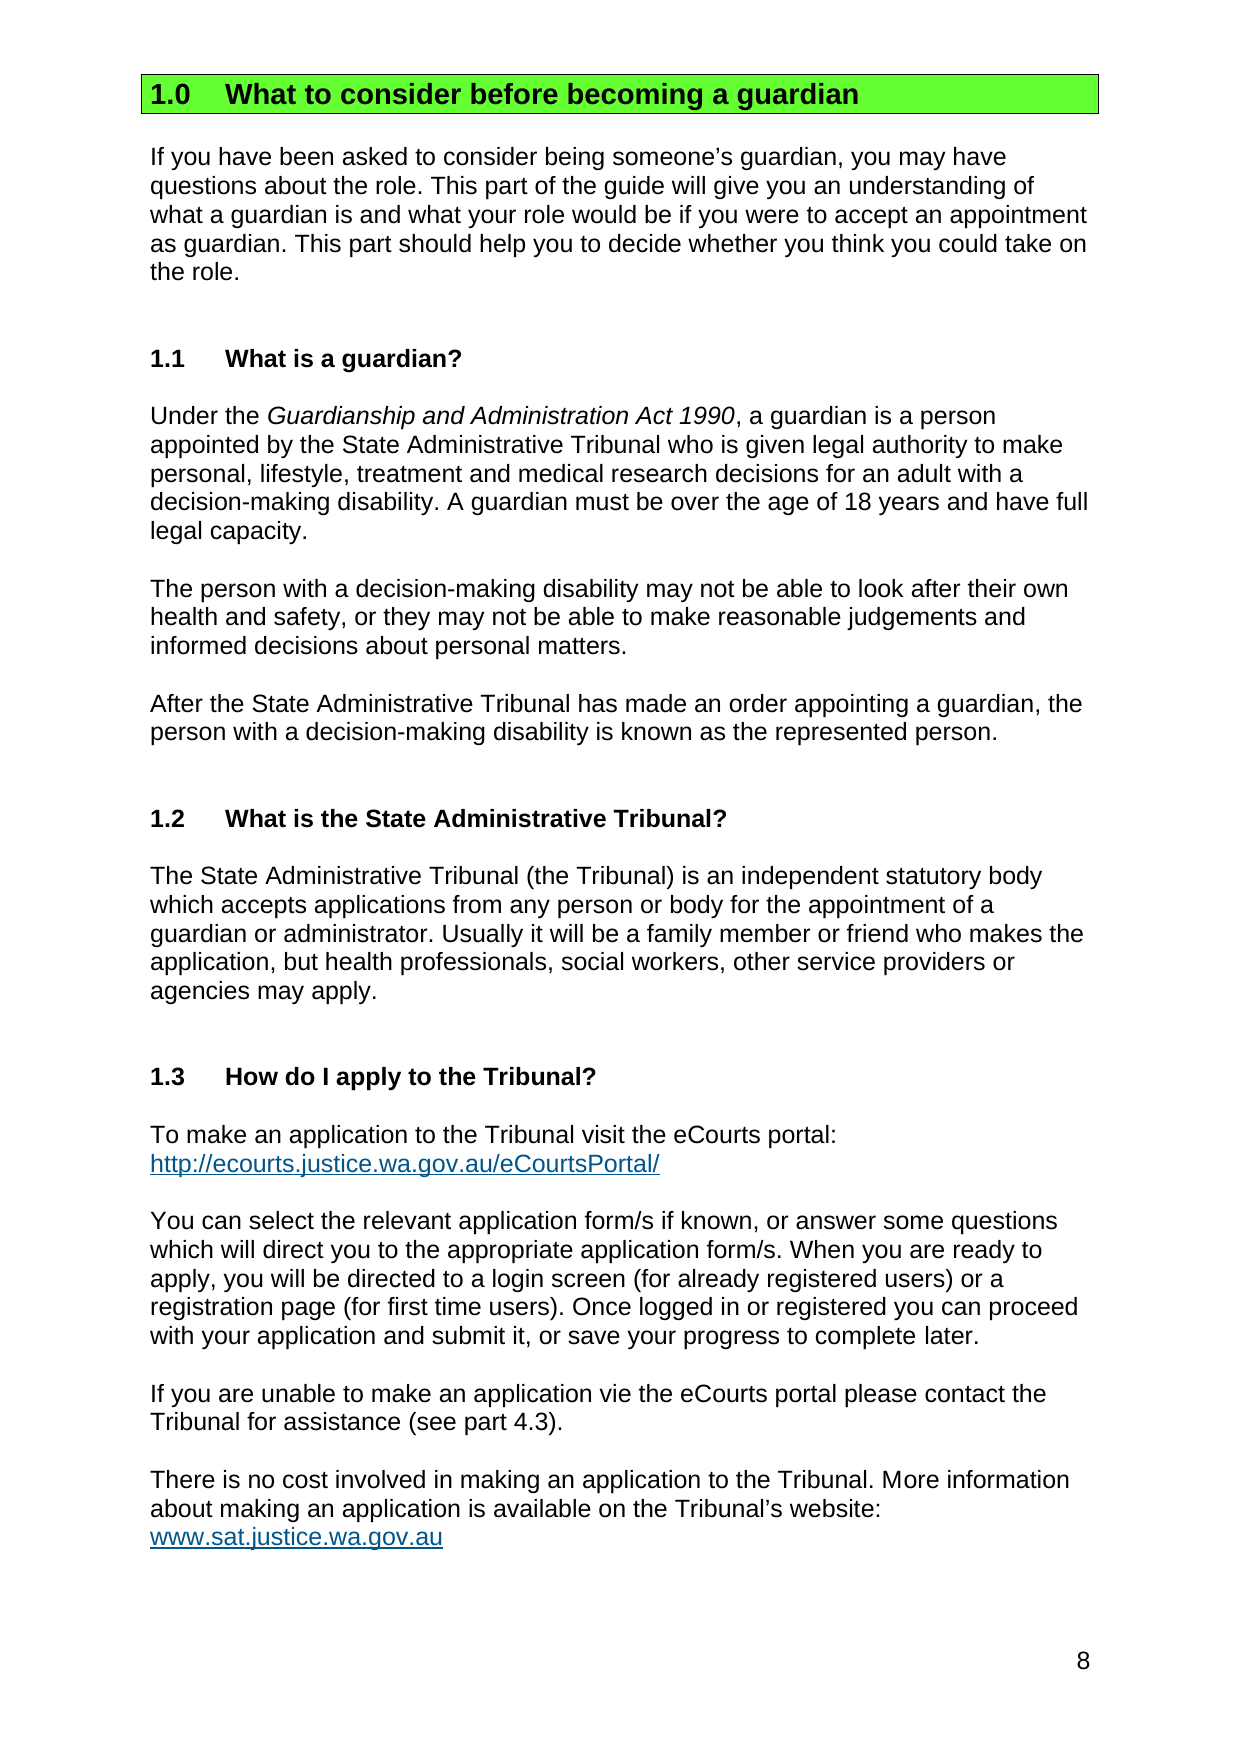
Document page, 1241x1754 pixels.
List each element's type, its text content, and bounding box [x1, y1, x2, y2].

text Under the Guardianship and Administration Act 1990, a guardian is a person appointed by the State Administrative Tribunal who is given legal authority to make personal, lifestyle, treatment and medical research decisions for an adult with a decision-making disability. A guardian must be over the age of 18 years and have full legal capacity. [150, 401, 1090, 545]
text You can select the relevant application form/s if known, or answer some questions which will direct you to the appropriate application form/s. When you are ready to apply, you will be directed to a login screen (for already registered users) or a registration page (for first time users). Once logged in or registered you can proceed with your application and submit it, or save your progress to complete later. [150, 1206, 1090, 1350]
text The State Administrative Tribunal (the Tribunal) is an independent statutory body which accepts applications from any person or body for the appointment of a guardian or administrator. Usually it will be a family member or friend who makes the application, but health professionals, social workers, other service providers or agencies may apply. [150, 861, 1090, 1005]
text 1.3 How do I apply to the Tribunal? [150, 1062, 1090, 1091]
text 1.2 What is the State Administrative Tribunal? [150, 804, 1090, 832]
text If you are unable to make an application vie the eCourts portal please contact the Tribunal for assistance (see part 4.3). [150, 1379, 1090, 1436]
text To make an application to the Tribunal visit the eCourts portal: http://ecourts.justice.wa.gov.au/eCourtsPortal/ [150, 1120, 1090, 1177]
text If you have been asked to consider being someone’s guardian, you may have questions about the role. This part of the guide will give you an understanding of what a guardian is and what your role would be if you were to accept an appointment as guardian. This part should help you to decide whether you think you could take on the role. [150, 142, 1090, 286]
text There is no cost involved in making an application to the Tribunal. More information about making an application is available on the Tribunal’s website: www.sat.justice.wa.gov.au [150, 1465, 1090, 1551]
text 1.0 What to consider before becoming a guardian [142, 75, 1098, 113]
text 1.1 What is a guardian? [150, 344, 1090, 372]
text After the State Administrative Tribunal has made an order appointing a guardian, the person with a decision-making disability is known as the represented person. [150, 689, 1090, 746]
text The person with a decision-making disability may not be able to look after their own health and safety, or they may not be able to make reasonable judgements and informed decisions about personal matters. [150, 574, 1090, 660]
